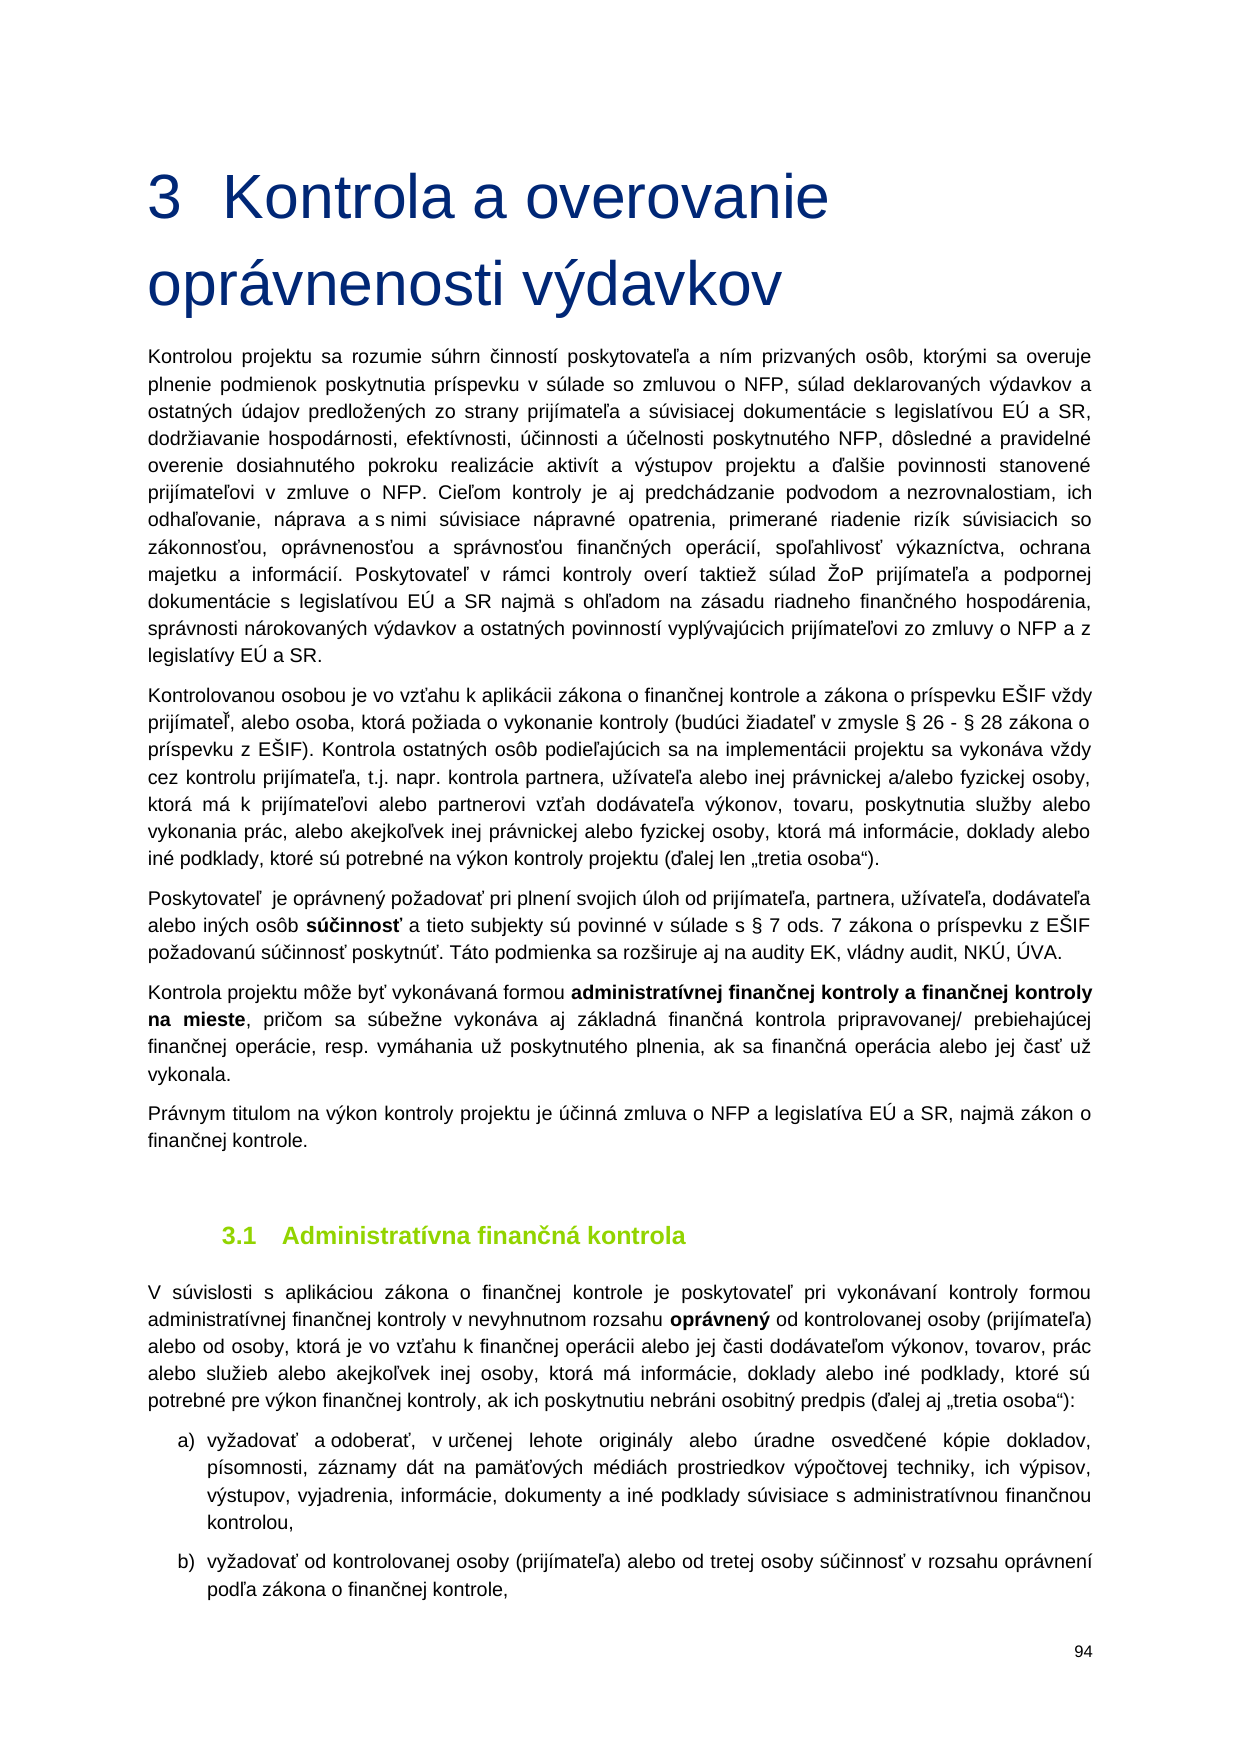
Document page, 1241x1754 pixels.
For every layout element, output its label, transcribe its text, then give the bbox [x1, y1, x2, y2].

text Právnym titulom na výkon kontroly projektu je účinná zmluva o NFP a legislatíva EÚ a SR, najmä zákon o finančnej kontrole. [148, 1102, 1092, 1152]
text V súvislosti s aplikáciou zákona o finančnej kontrole je poskytovateľ pri vykonávaní kontroly formou administratívnej finančnej kontroly v nevyhnutnom rozsahu oprávnený od kontrolovanej osoby (prijímateľa) alebo od osoby, ktorá je vo vzťahu k finančnej operácii alebo jej časti dodávateľom výkonov, tovarov, prác alebo služieb alebo akejkoľvek inej osoby, ktorá má informácie, doklady alebo iné podklady, ktoré sú potrebné pre výkon finančnej kontroly, ak ich poskytnutiu nebráni osobitný predpis (ďalej aj „tretia osoba“): [148, 1281, 1092, 1412]
list vyžadovať a odoberať, v určenej lehote originály alebo úradne osvedčené kópie dokladov, písomnosti, záznamy dát na pamäťových médiách prostriedkov výpočtovej techniky, ich výpisov, výstupov, vyjadrenia, informácie, dokumenty a iné podklady súvisiace s administratívnou finančnou kontrolou, [177, 1429, 1092, 1533]
text Kontrolovanou osobou je vo vzťahu k aplikácii zákona o finančnej kontrole a zákona o príspevku EŠIF vždy prijímateľ̌, alebo osoba, ktorá požiada o vykonanie kontroly (budúci žiadateľ v zmysle § 26 - § 28 zákona o príspevku z EŠIF). Kontrola ostatných osôb podieľajúcich sa na implementácii projektu sa vykonáva vždy cez kontrolu prijímateľa, t.j. napr. kontrola partnera, užívateľa alebo inej právnickej a/alebo fyzickej osoby, ktorá má k prijímateľovi alebo partnerovi vzťah dodávateľa výkonov, tovaru, poskytnutia služby alebo vykonania prác, alebo akejkoľvek inej právnickej alebo fyzickej osoby, ktorá má informácie, doklady alebo iné podklady, ktoré sú potrebné na výkon kontroly projektu (ďalej len „tretia osoba“). [148, 684, 1092, 870]
text Kontrolou projektu sa rozumie súhrn činností poskytovateľa a ním prizvaných osôb, ktorými sa overuje plnenie podmienok poskytnutia príspevku v súlade so zmluvou o NFP, súlad deklarovaných výdavkov a ostatných údajov predložených zo strany prijímateľa a súvisiacej dokumentácie s legislatívou EÚ a SR, dodržiavanie hospodárnosti, efektívnosti, účinnosti a účelnosti poskytnutého NFP, dôsledné a pravidelné overenie dosiahnutého pokroku realizácie aktivít a výstupov projektu a ďalšie povinnosti stanovené prijímateľovi v zmluve o NFP. Cieľom kontroly je aj predchádzanie podvodom a nezrovnalostiam, ich odhaľovanie, náprava a s nimi súvisiace nápravné opatrenia, primerané riadenie rizík súvisiacich so zákonnosťou, oprávnenosťou a správnosťou finančných operácií, spoľahlivosť výkazníctva, ochrana majetku a informácií. Poskytovateľ v rámci kontroly overí taktiež súlad ŽoP prijímateľa a podpornej dokumentácie s legislatívou EÚ a SR najmä s ohľadom na zásadu riadneho finančného hospodárenia, správnosti nárokovaných výdavkov a ostatných povinností vyplývajúcich prijímateľovi zo zmluvy o NFP a z legislatívy EÚ a SR. [148, 345, 1092, 667]
list vyžadovať od kontrolovanej osoby (prijímateľa) alebo od tretej osoby súčinnosť v rozsahu oprávnení podľa zákona o finančnej kontrole, [177, 1550, 1092, 1600]
text Poskytovateľ je oprávnený požadovať pri plnení svojich úloh od prijímateľa, partnera, užívateľa, dodávateľa alebo iných osôb súčinnosť a tieto subjekty sú povinné v súlade s § 7 ods. 7 zákona o príspevku z EŠIF požadovanú súčinnosť poskytnúť. Táto podmienka sa rozširuje aj na audity EK, vládny audit, NKÚ, ÚVA. [148, 887, 1092, 964]
subtitle Kontrola a overovanie oprávnenosti výdavkov [148, 160, 1092, 318]
subtitle Administratívna finančná kontrola [222, 1221, 1092, 1250]
text Kontrola projektu môže byť vykonávaná formou administratívnej finančnej kontroly a finančnej kontroly na mieste, pričom sa súbežne vykonáva aj základná finančná kontrola pripravovanej/ prebiehajúcej finančnej operácie, resp. vymáhania už poskytnutého plnenia, ak sa finančná operácia alebo jej časť už vykonala. [148, 981, 1092, 1085]
